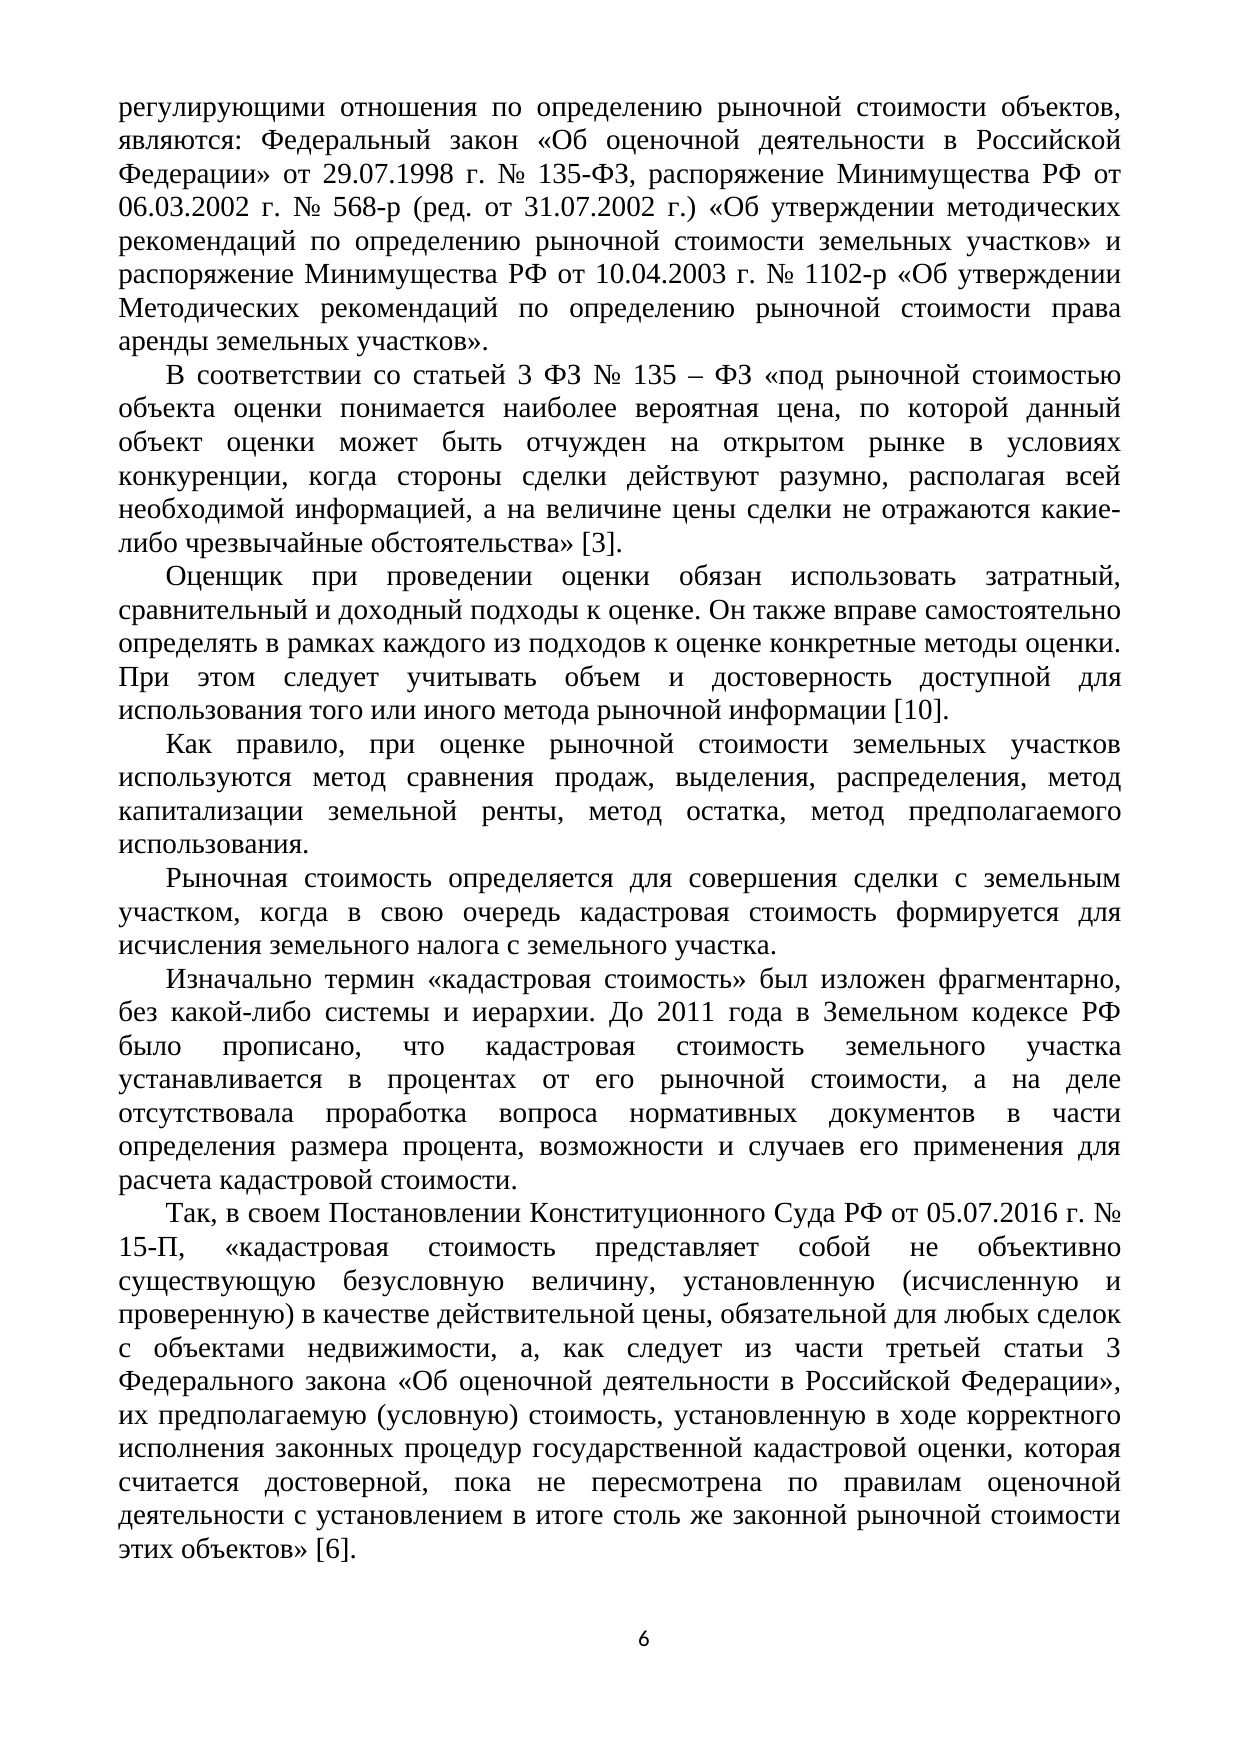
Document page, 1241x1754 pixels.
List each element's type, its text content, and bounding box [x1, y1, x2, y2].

text Изначально термин «кадастровая стоимость» был изложен фрагментарно, без какой-либо системы и иерархии. До 2011 года в Земельном кодексе РФ было прописано, что кадастровая стоимость земельного участка устанавливается в процентах от его рыночной стоимости, а на деле отсутствовала проработка вопроса нормативных документов в части определения размера процента, возможности и случаев его применения для расчета кадастровой стоимости. [118, 961, 1122, 1196]
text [118, 89, 1122, 357]
text Рыночная стоимость определяется для совершения сделки с земельным участком, когда в свою очередь кадастровая стоимость формируется для исчисления земельного налога с земельного участка. [118, 860, 1122, 961]
text Так, в своем Постановлении Конституционного Суда РФ от 05.07.2016 г. № 15-П, «кадастровая стоимость представляет собой не объективно существующую безусловную величину, установленную (исчисленную и проверенную) в качестве действительной цены, обязательной для любых сделок с объектами недвижимости, а, как следует из части третьей статьи 3 Федерального закона «Об оценочной деятельности в Российской Федерации», их предполагаемую (условную) стоимость, установленную в ходе корректного исполнения законных процедур государственной кадастровой оценки, которая считается достоверной, пока не пересмотрена по правилам оценочной деятельности с установлением в итоге столь же законной рыночной стоимости этих объектов» [6]. [118, 1196, 1122, 1564]
text Оценщик при проведении оценки обязан использовать затратный, сравнительный и доходный подходы к оценке. Он также вправе самостоятельно определять в рамках каждого из подходов к оценке конкретные методы оценки. При этом следует учитывать объем и достоверность доступной для использования того или иного метода рыночной информации [10]. [118, 558, 1122, 726]
text В соответствии со статьей 3 ФЗ № 135 – ФЗ «под рыночной стоимостью объекта оценки понимается наиболее вероятная цена, по которой данный объект оценки может быть отчужден на открытом рынке в условиях конкуренции, когда стороны сделки действуют разумно, располагая всей необходимой информацией, а на величине цены сделки не отражаются какие-либо чрезвычайные обстоятельства» [3]. [118, 357, 1122, 558]
text Как правило, при оценке рыночной стоимости земельных участков используются метод сравнения продаж, выделения, распределения, метод капитализации земельной ренты, метод остатка, метод предполагаемого использования. [118, 726, 1122, 860]
